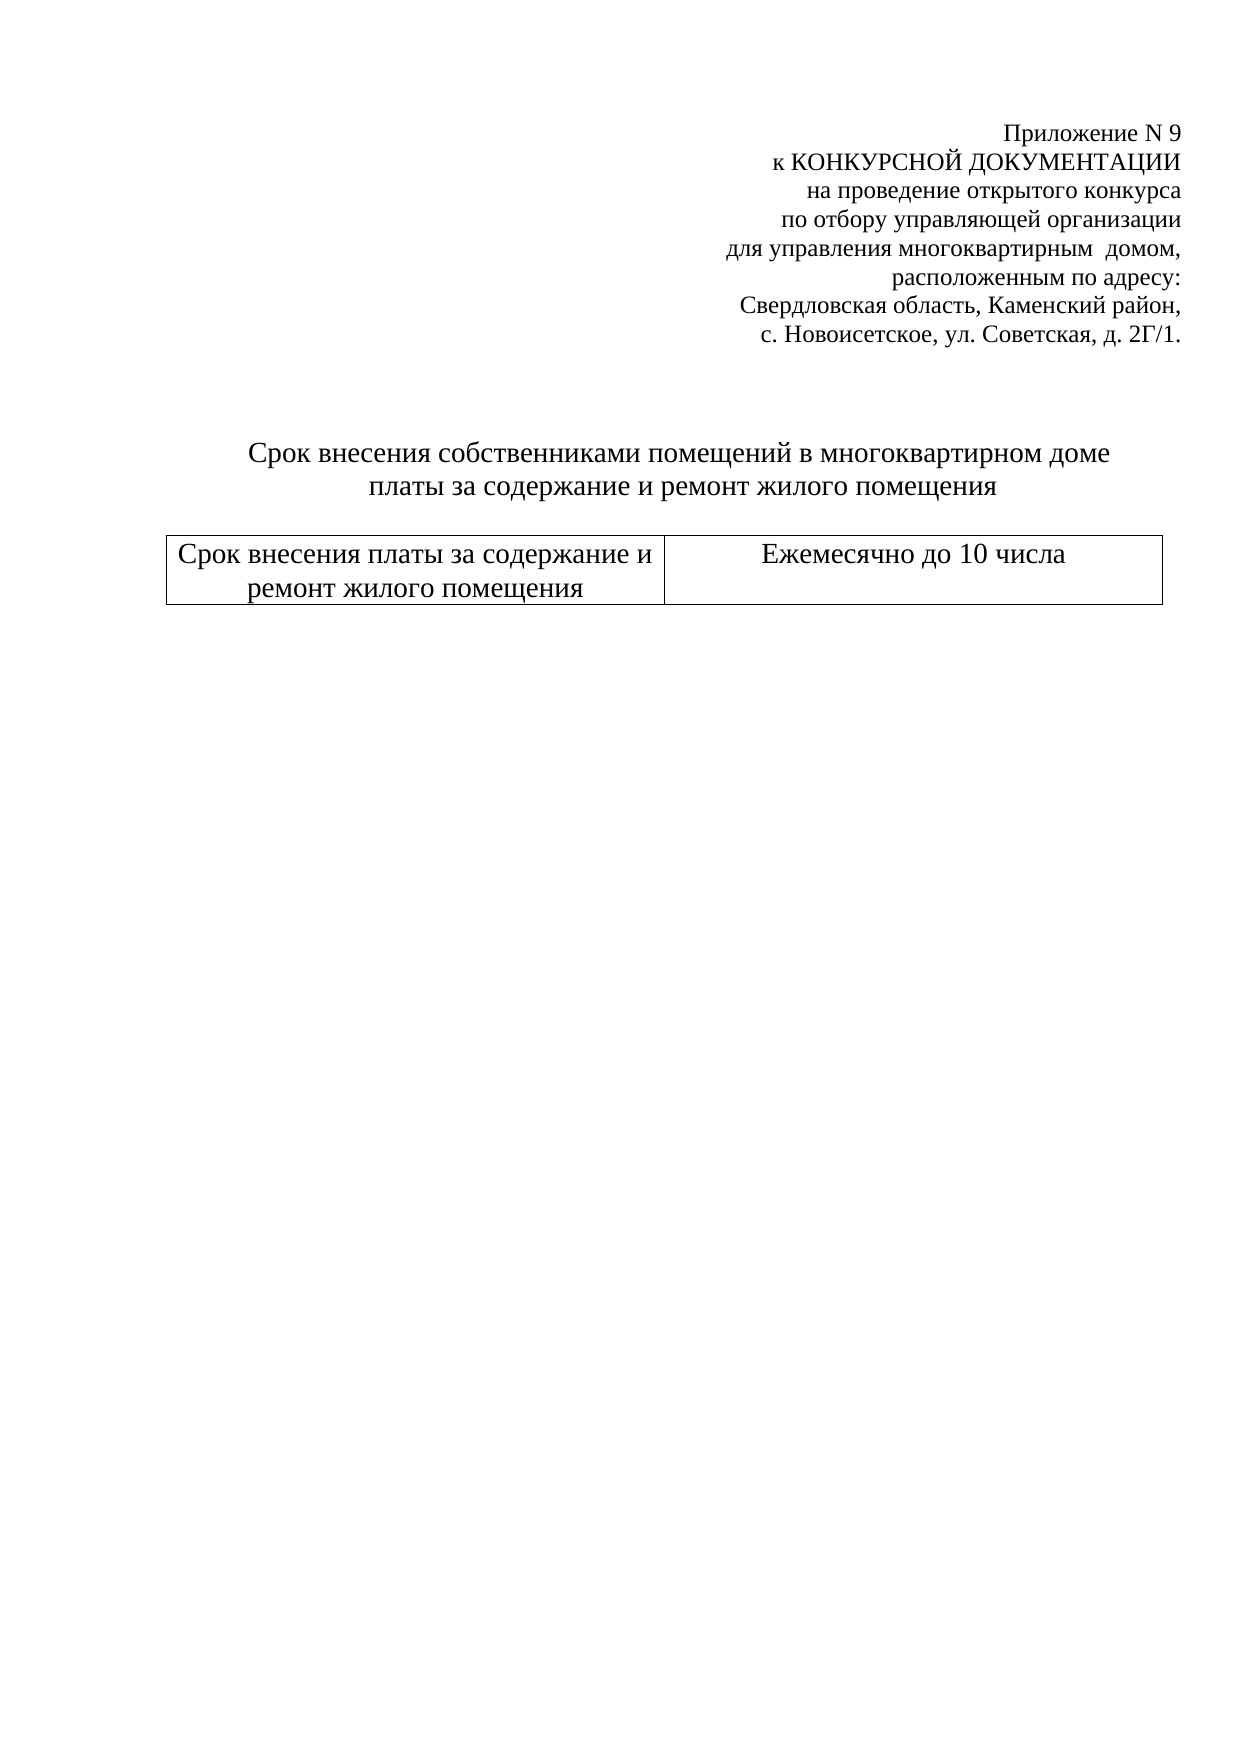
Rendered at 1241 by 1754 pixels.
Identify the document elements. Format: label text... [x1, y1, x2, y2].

list Свердловская область, Каменский район, [177, 291, 1181, 319]
list по отбору управляющей организации [177, 204, 1181, 233]
list расположенным по адресу: [177, 262, 1181, 291]
table_header Ежемесячно до 10 числа [665, 536, 1162, 603]
text к КОНКУРСНОЙ ДОКУМЕНТАЦИИ [177, 147, 1181, 176]
list для управления многоквартирным домом, [177, 233, 1181, 262]
text Срок внесения собственниками помещений в многоквартирном доме [177, 435, 1181, 468]
table_header Срок внесения платы за содержание и ремонт жилого помещения [167, 536, 664, 603]
list на проведение открытого конкурса [177, 176, 1181, 204]
text Приложение N 9 [177, 118, 1181, 147]
text платы за содержание и ремонт жилого помещения [177, 468, 1181, 502]
list с. Новоисетское, ул. Советская, д. 2Г/1. [177, 319, 1181, 348]
